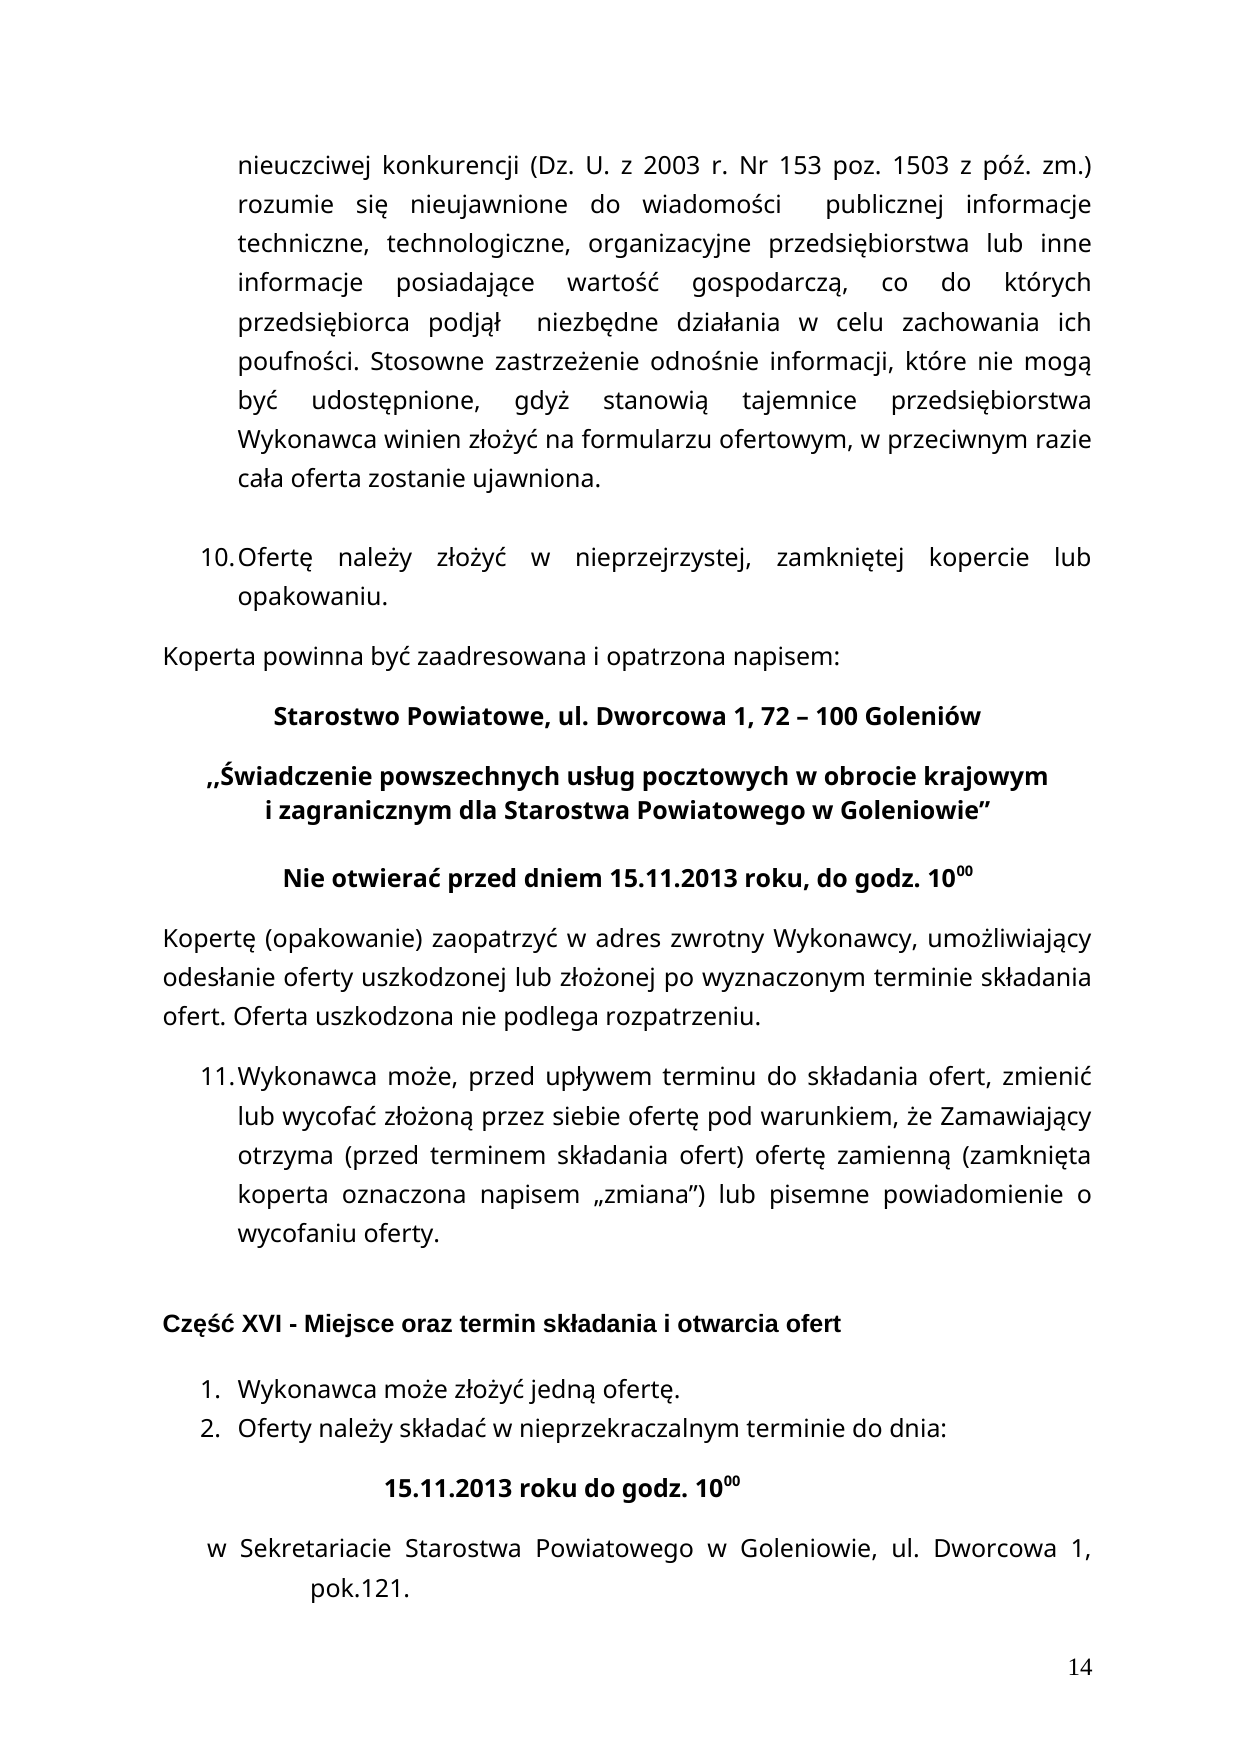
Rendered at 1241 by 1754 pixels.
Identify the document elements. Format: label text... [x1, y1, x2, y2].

text i zagranicznym dla Starostwa Powiatowego w Goleniowie” [162, 792, 1093, 827]
list Ofertę należy złożyć w nieprzejrzystej, zamkniętej kopercie lub opakowaniu. [200, 539, 1093, 612]
text ,,Świadczenie powszechnych usług pocztowych w obrocie krajowym [162, 758, 1093, 792]
list Wykonawca może złożyć jedną ofertę. [200, 1372, 1093, 1406]
subtitle Część XVI - Miejsce oraz termin składania i otwarcia ofert [162, 1309, 1093, 1338]
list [200, 148, 1093, 495]
text Koperta powinna być zaadresowana i opatrzona napisem: [162, 638, 1093, 672]
text 15.11.2013 roku do godz. 1000 [310, 1471, 1093, 1505]
list Wykonawca może, przed upływem terminu do składania ofert, zmienić lub wycofać złożoną przez siebie ofertę pod warunkiem, że Zamawiający otrzyma (przed terminem składania ofert) ofertę zamienną (zamknięta koperta oznaczona napisem „zmiana”) lub pisemne powiadomienie o wycofaniu oferty. [200, 1059, 1093, 1250]
text w Sekretariacie Starostwa Powiatowego w Goleniowie, ul. Dworcowa 1, pok.121. [207, 1531, 1093, 1604]
text Nie otwierać przed dniem 15.11.2013 roku, do godz. 1000 [162, 861, 1093, 895]
text Starostwo Powiatowe, ul. Dworcowa 1, 72 – 100 Goleniów [162, 698, 1093, 732]
list Oferty należy składać w nieprzekraczalnym terminie do dnia: [200, 1411, 1093, 1445]
text Kopertę (opakowanie) zaopatrzyć w adres zwrotny Wykonawcy, umożliwiający odesłanie oferty uszkodzonej lub złożonej po wyznaczonym terminie składania ofert. Oferta uszkodzona nie podlega rozpatrzeniu. [162, 921, 1093, 1033]
